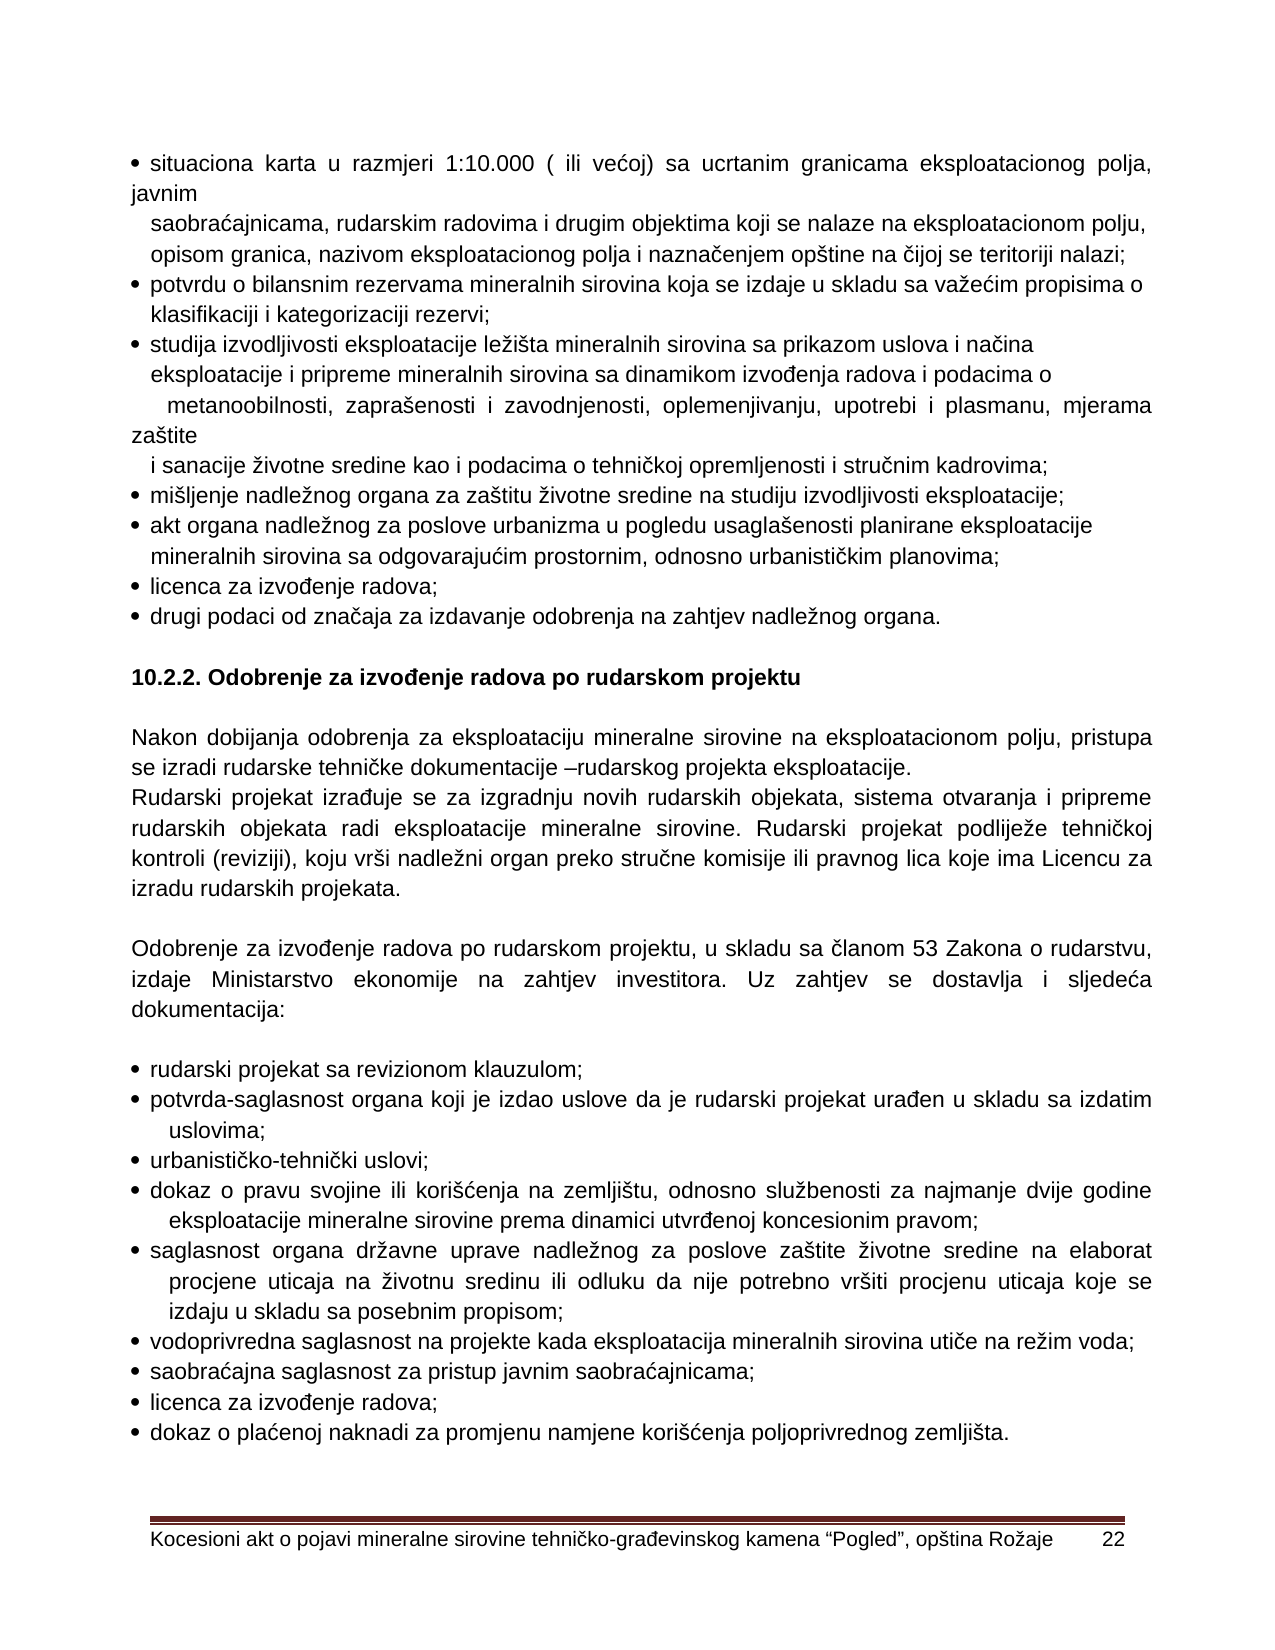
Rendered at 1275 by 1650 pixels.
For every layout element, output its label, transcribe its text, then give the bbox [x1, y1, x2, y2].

list potvrda-saglasnost organa koji je izdao uslove da je rudarski projekat urađen u skladu sa izdatim uslovima; [131, 1086, 1153, 1143]
list studija izvodljivosti eksploatacije ležišta mineralnih sirovina sa prikazom uslova i načina [131, 331, 1153, 358]
list drugi podaci od značaja za izdavanje odobrenja na zahtjev nadležnog organa. [131, 603, 1153, 629]
list licenca za izvođenje radova; [131, 573, 1153, 599]
list i sanacije životne sredine kao i podacima o tehničkoj opremljenosti i stručnim kadrovima; [131, 452, 1153, 478]
list mišljenje nadležnog organa za zaštitu životne sredine na studiju izvodljivosti eksploatacije; [131, 482, 1153, 509]
list klasifikaciji i kategorizaciji rezervi; [131, 301, 1153, 327]
list urbanističko-tehnički uslovi; [131, 1147, 1153, 1173]
list potvrdu o bilansnim rezervama mineralnih sirovina koja se izdaje u skladu sa važećim propisima o [131, 271, 1153, 297]
list dokaz o plaćenoj naknadi za promjenu namjene korišćenja poljoprivrednog zemljišta. [131, 1419, 1153, 1445]
list saobraćajna saglasnost za pristup javnim saobraćajnicama; [131, 1358, 1153, 1385]
list metanoobilnosti, zaprašenosti i zavodnjenosti, oplemenjivanju, upotrebi i plasmanu, mjerama zaštite [131, 392, 1153, 448]
subtitle 10.2.2. Odobrenje za izvođenje radova po rudarskom projektu [131, 663, 1153, 690]
text Odobrenje za izvođenje radova po rudarskom projektu, u skladu sa članom 53 Zakona o rudarstvu, izdaje Ministarstvo ekonomije na zahtjev investitora. Uz zahtjev se dostavlja i sljedeća dokumentacija: [131, 935, 1153, 1022]
list rudarski projekat sa revizionom klauzulom; [131, 1056, 1153, 1083]
list eksploatacije i pripreme mineralnih sirovina sa dinamikom izvođenja radova i podacima o [131, 361, 1153, 388]
list vodoprivredna saglasnost na projekte kada eksploatacija mineralnih sirovina utiče na režim voda; [131, 1328, 1153, 1354]
list saglasnost organa državne uprave nadležnog za poslove zaštite životne sredine na elaborat procjene uticaja na životnu sredinu ili odluku da nije potrebno vršiti procjenu uticaja koje se izdaju u skladu sa posebnim propisom; [131, 1237, 1153, 1324]
list opisom granica, nazivom eksploatacionog polja i naznačenjem opštine na čijoj se teritoriji nalazi; [131, 241, 1153, 267]
list akt organa nadležnog za poslove urbanizma u pogledu usaglašenosti planirane eksploatacije [131, 512, 1153, 539]
text Nakon dobijanja odobrenja za eksploataciju mineralne sirovine na eksploatacionom polju, pristupa se izradi rudarske tehničke dokumentacije –rudarskog projekta eksploatacije. [131, 724, 1153, 781]
text Rudarski projekat izrađuje se za izgradnju novih rudarskih objekata, sistema otvaranja i pripreme rudarskih objekata radi eksploatacije mineralne sirovine. Rudarski projekat podliježe tehničkoj kontroli (reviziji), koju vrši nadležni organ preko stručne komisije ili pravnog lica koje ima Licencu za izradu rudarskih projekata. [131, 784, 1153, 901]
list situaciona karta u razmjeri 1:10.000 ( ili većoj) sa ucrtanim granicama eksploatacionog polja, javnim [131, 150, 1153, 207]
list dokaz o pravu svojine ili korišćenja na zemljištu, odnosno službenosti za najmanje dvije godine eksploatacije mineralne sirovine prema dinamici utvrđenoj koncesionim pravom; [131, 1177, 1153, 1234]
list saobraćajnicama, rudarskim radovima i drugim objektima koji se nalaze na eksploatacionom polju, [131, 210, 1153, 237]
list licenca za izvođenje radova; [131, 1388, 1153, 1415]
list mineralnih sirovina sa odgovarajućim prostornim, odnosno urbanističkim planovima; [131, 543, 1153, 569]
